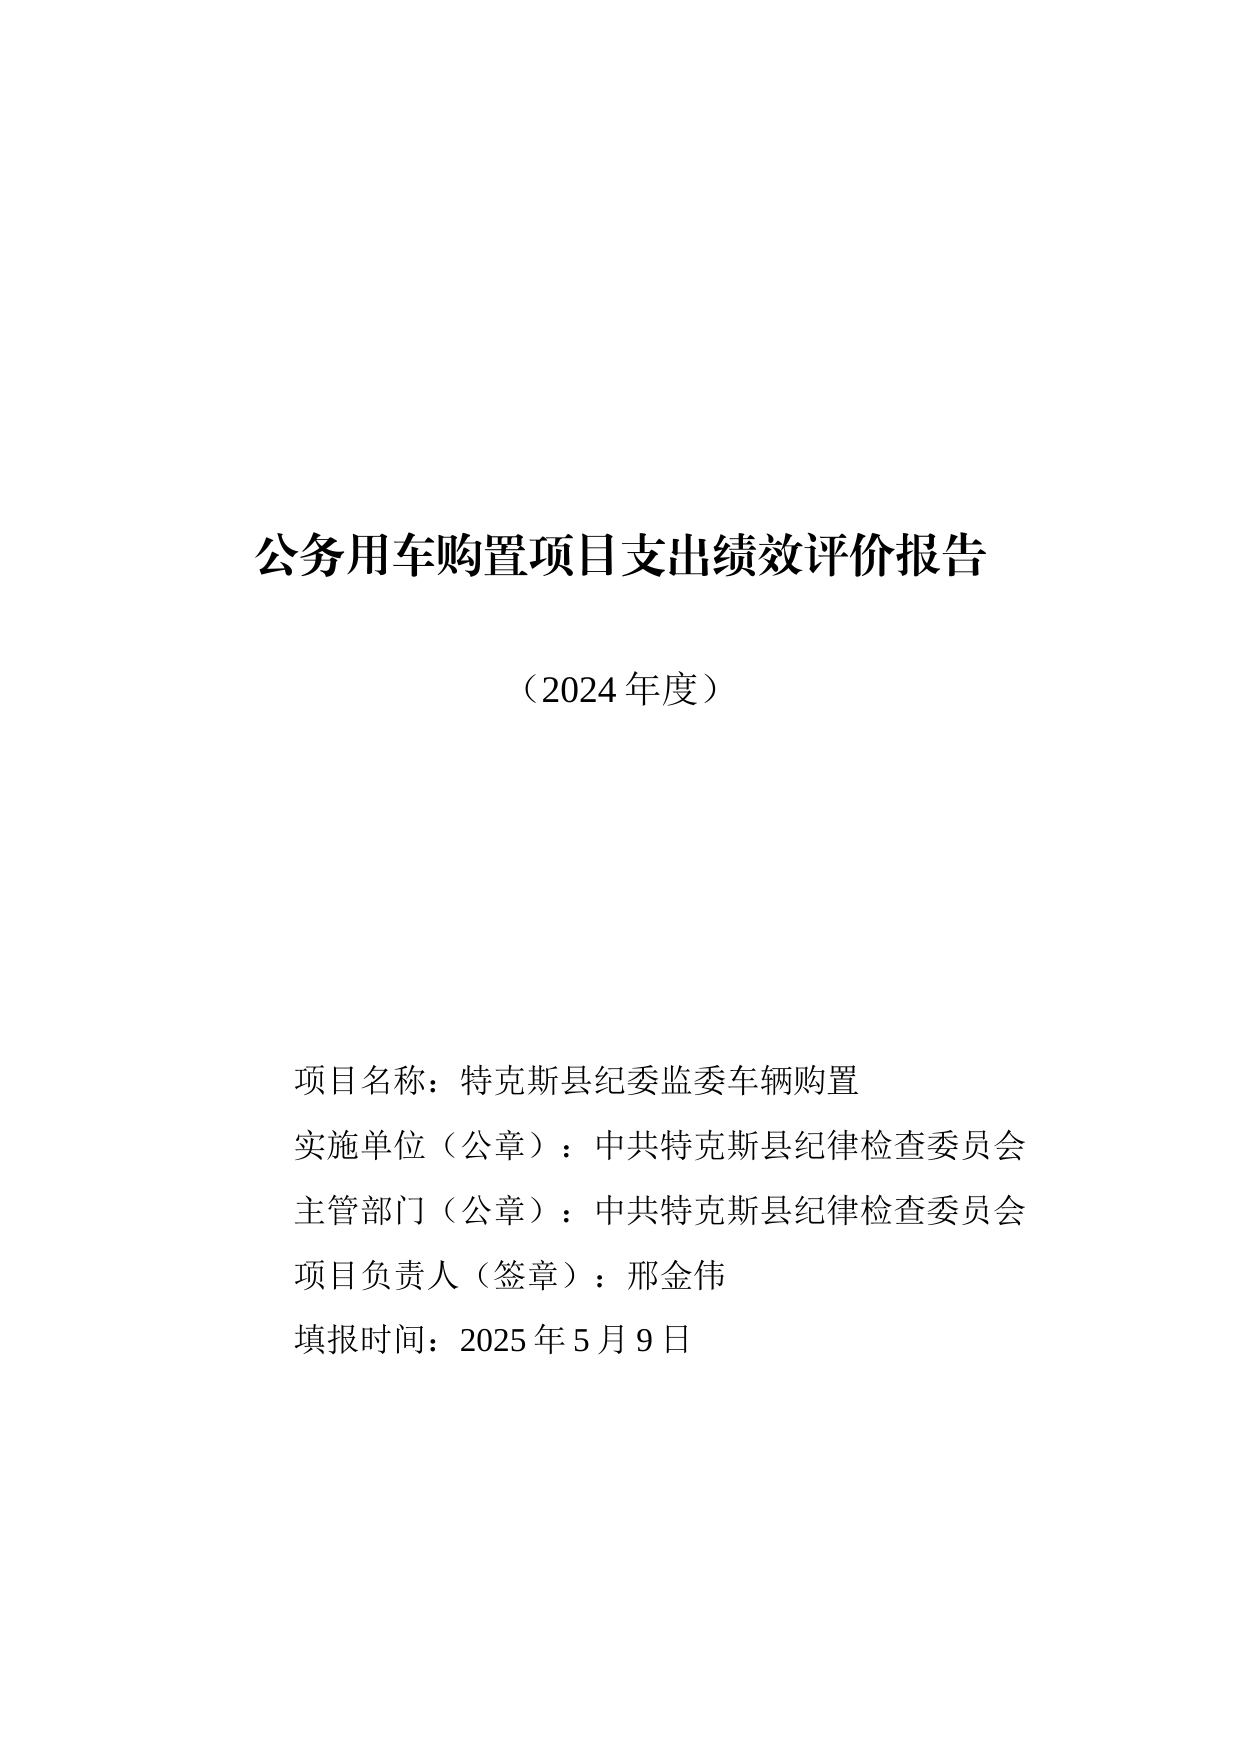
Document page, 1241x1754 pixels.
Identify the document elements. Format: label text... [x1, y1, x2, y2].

text 主管部门（公章）：中共特克斯县纪律检查委员会 [159, 1175, 1081, 1240]
text 填报时间：2025年5月9日 [159, 1305, 1081, 1370]
text 项目负责人（签章）：邢金伟 [159, 1240, 1081, 1305]
text （2024年度） [159, 655, 1081, 720]
text 实施单位（公章）：中共特克斯县纪律检查委员会 [159, 1110, 1081, 1175]
text 公务用车购置项目支出绩效评价报告 [159, 525, 1081, 590]
text 项目名称：特克斯县纪委监委车辆购置 [159, 1045, 1081, 1110]
